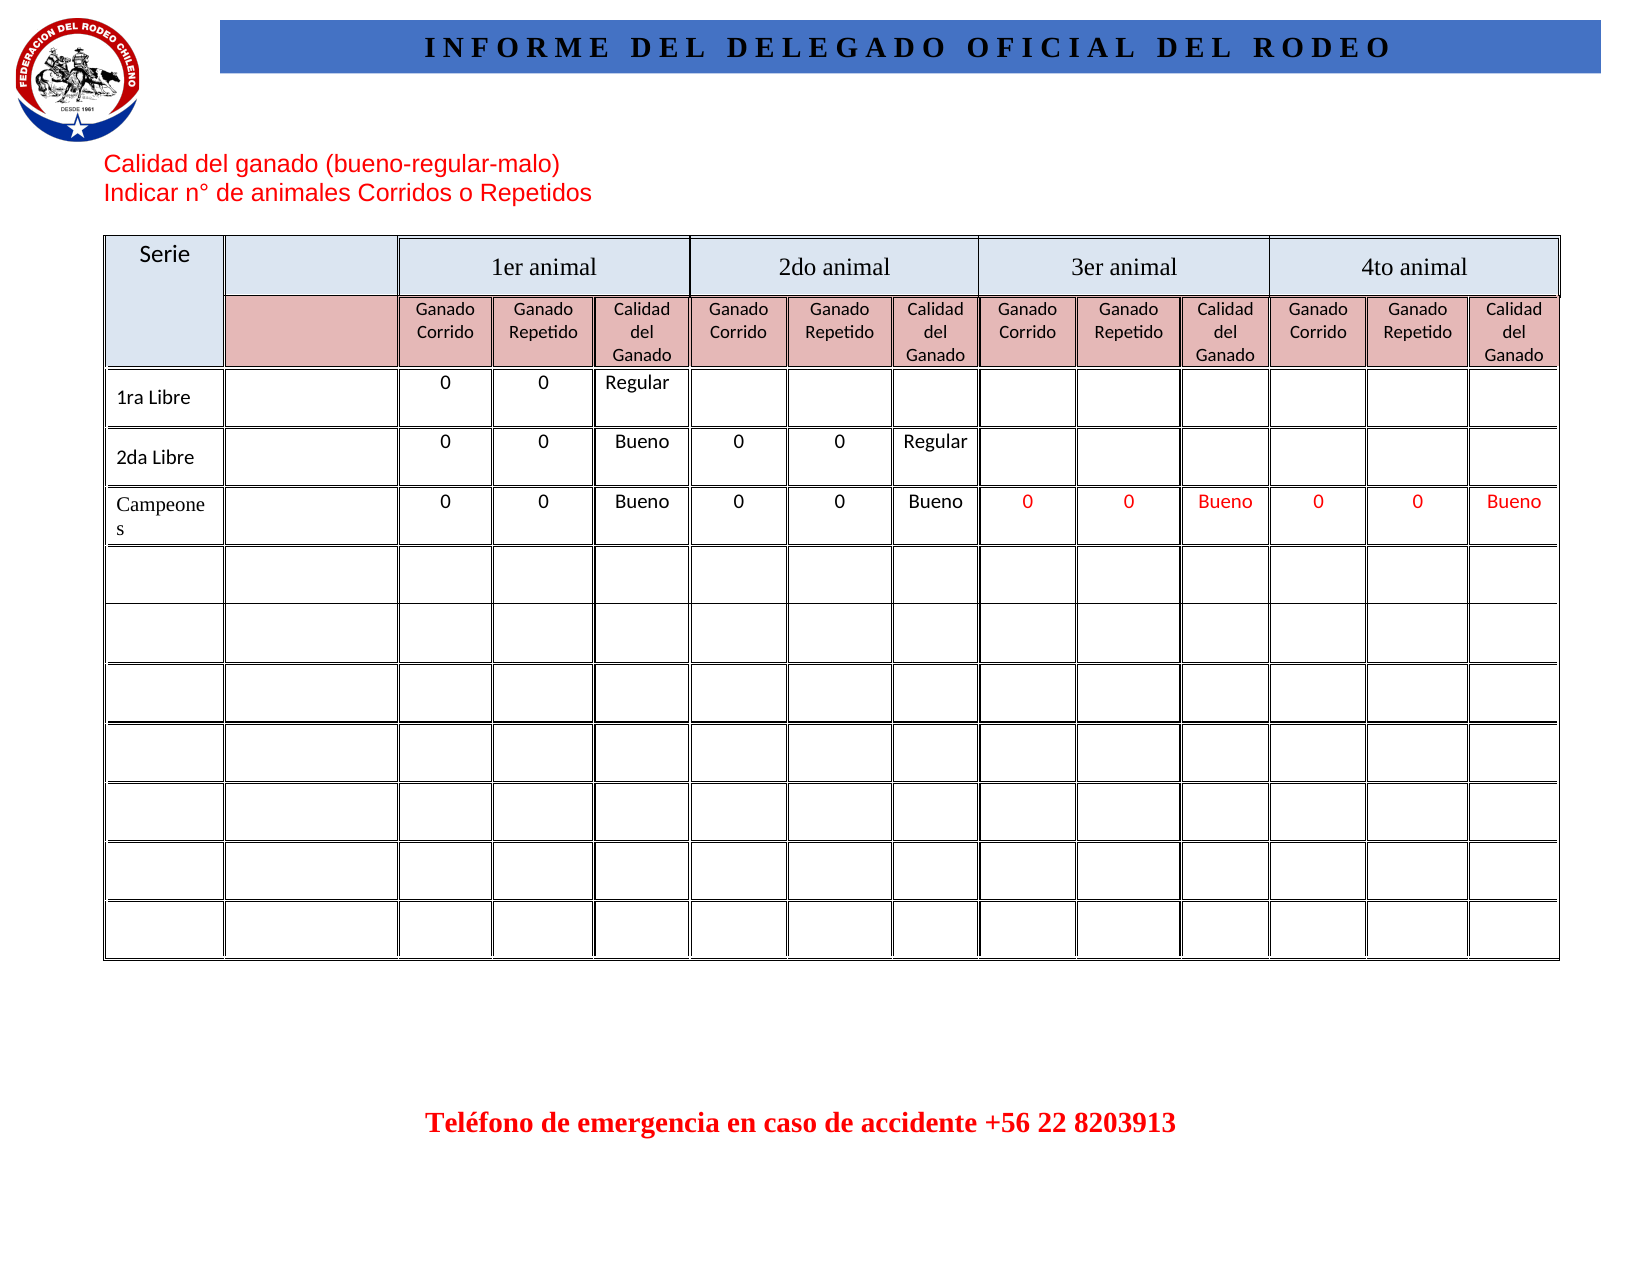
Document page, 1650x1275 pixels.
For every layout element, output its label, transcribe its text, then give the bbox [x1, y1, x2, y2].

table_cell Ganado Repetido [1078, 298, 1179, 366]
table_cell [226, 547, 397, 603]
table_header 2do animal [691, 239, 978, 294]
table_cell [596, 665, 688, 721]
table_cell Bueno [596, 488, 688, 544]
table_cell [981, 843, 1075, 899]
table_cell [894, 370, 977, 426]
table_cell [1271, 429, 1365, 485]
table_cell [494, 843, 592, 899]
table_cell [981, 725, 1075, 781]
table_cell 0 [400, 488, 491, 544]
table_cell [1183, 665, 1268, 721]
table_cell [1271, 784, 1365, 840]
table_cell [787, 902, 892, 958]
table_header 3er animal [979, 239, 1269, 294]
table_cell [226, 604, 397, 662]
table_cell [894, 843, 977, 899]
table_cell [493, 899, 594, 958]
table_cell 0 [400, 370, 491, 426]
table_cell 0 [789, 429, 891, 485]
table_cell [1470, 721, 1559, 781]
table_cell [398, 899, 493, 958]
table_cell [1368, 370, 1467, 426]
table_header 4to animal [1270, 239, 1558, 294]
table_cell [789, 370, 891, 426]
table_cell [981, 784, 1075, 840]
table_cell [981, 604, 1075, 662]
table_header Serie [106, 236, 223, 366]
table_cell [894, 725, 977, 781]
table_cell [1078, 784, 1179, 840]
table_header 1er animal [400, 239, 689, 294]
table_cell 0 [692, 488, 786, 544]
table_cell [106, 840, 223, 899]
table_cell Calidad del Ganado [894, 298, 977, 366]
table_cell Bueno [1470, 485, 1559, 544]
table_cell [1181, 902, 1269, 958]
table_cell [894, 604, 977, 662]
table_cell [226, 665, 397, 721]
table_cell Calidad del Ganado [596, 298, 688, 366]
table_cell Ganado Repetido [1368, 298, 1467, 366]
table_cell [106, 781, 223, 840]
table_cell [1367, 902, 1468, 958]
table_cell [1078, 604, 1179, 662]
table_cell 0 [1078, 488, 1179, 544]
table_cell [789, 784, 891, 840]
table_cell [400, 604, 491, 662]
table_cell [1368, 843, 1467, 899]
table_cell [226, 784, 397, 840]
table_cell [981, 370, 1075, 426]
table_cell 0 [981, 488, 1075, 544]
table_cell [494, 784, 592, 840]
table_cell [1470, 426, 1559, 485]
table_cell [594, 899, 690, 958]
table_cell Regular [596, 370, 688, 426]
table_cell [1368, 429, 1467, 485]
table_cell [692, 604, 786, 662]
table_cell [1183, 784, 1268, 840]
table_cell [1183, 725, 1268, 781]
table_cell [596, 604, 688, 662]
table_cell [105, 899, 224, 958]
table_cell [789, 725, 891, 781]
table_cell [789, 843, 891, 899]
table_cell [226, 725, 397, 781]
table_cell Campeones [106, 485, 223, 544]
table_cell Ganado Corrido [981, 298, 1075, 366]
table_cell [1078, 725, 1179, 781]
table_cell Calidad del Ganado [1470, 295, 1559, 366]
table_cell [1078, 665, 1179, 721]
table_cell [981, 665, 1075, 721]
table_cell Calidad del Ganado [1183, 298, 1268, 366]
picture [15, 18, 140, 142]
table_cell [400, 547, 491, 603]
table_cell [226, 370, 397, 426]
table_cell Ganado Corrido [692, 298, 786, 366]
text Indicar n° de animales Corridos o Repetidos [103, 178, 1536, 207]
table_cell [400, 843, 491, 899]
table_cell [494, 547, 592, 603]
table_cell [400, 725, 491, 781]
table_cell [1470, 781, 1559, 840]
table_cell [1271, 665, 1365, 721]
table_cell [226, 843, 397, 899]
table_cell [226, 488, 397, 544]
table_cell [1271, 604, 1365, 662]
table_cell [692, 843, 786, 899]
table_cell Bueno [596, 429, 688, 485]
table_cell [1078, 843, 1179, 899]
table_cell [1271, 547, 1365, 603]
table_cell [789, 604, 891, 662]
table_cell [494, 604, 592, 662]
table_cell Ganado Repetido [789, 298, 891, 366]
table_cell [1469, 366, 1559, 426]
table_cell [692, 370, 786, 426]
table_cell [494, 665, 592, 721]
table_cell [1271, 725, 1365, 781]
table_cell [596, 547, 688, 603]
table_cell [1183, 429, 1268, 485]
table_cell Regular [894, 429, 977, 485]
table_cell Ganado Repetido [494, 298, 592, 366]
table_cell [789, 547, 891, 603]
table_cell Ganado Corrido [1271, 298, 1365, 366]
table_cell [1078, 547, 1179, 603]
table_cell Ganado Corrido [400, 298, 491, 366]
table_cell [1078, 370, 1179, 426]
table_cell [981, 429, 1075, 485]
table_cell [226, 296, 397, 366]
table_cell [690, 902, 787, 958]
table_cell [692, 725, 786, 781]
table_cell [892, 899, 979, 958]
table_cell [1470, 840, 1559, 899]
table_cell [692, 665, 786, 721]
table_cell 0 [1368, 488, 1467, 544]
table_cell [894, 547, 977, 603]
table_cell [596, 725, 688, 781]
table_cell [1470, 603, 1559, 662]
table_cell [692, 547, 786, 603]
table_cell [981, 547, 1075, 603]
table_cell [1271, 370, 1365, 426]
table_cell [596, 784, 688, 840]
table_cell [979, 902, 1076, 958]
table_cell [1183, 604, 1268, 662]
table_cell [692, 784, 786, 840]
table_cell [789, 665, 891, 721]
table_cell [105, 662, 224, 721]
table_cell 2da Libre [106, 426, 223, 485]
table_cell [1469, 544, 1559, 603]
table_cell [1469, 899, 1559, 958]
table_cell [894, 784, 977, 840]
table_cell [1270, 899, 1367, 958]
table_cell [1078, 429, 1179, 485]
table_cell [1271, 843, 1365, 899]
table_cell [894, 665, 977, 721]
table_cell [1183, 843, 1268, 899]
list Calidad del ganado (bueno-regular-malo) [103, 149, 1536, 178]
table_cell [105, 544, 224, 603]
table_cell [1368, 784, 1467, 840]
table_cell [106, 721, 223, 781]
table_cell [1076, 902, 1181, 958]
table_cell [494, 725, 592, 781]
table_cell [1183, 547, 1268, 603]
table_cell 0 [400, 429, 491, 485]
table_cell Bueno [1183, 488, 1268, 544]
table_cell [1368, 547, 1467, 603]
table_cell [596, 843, 688, 899]
table_cell [1183, 370, 1268, 426]
table_cell [1469, 662, 1559, 721]
table_cell [1368, 725, 1467, 781]
table_cell [1368, 665, 1467, 721]
table_cell [226, 429, 397, 485]
table_cell 0 [1271, 488, 1365, 544]
table_cell 1ra Libre [105, 366, 224, 426]
table_cell 0 [494, 429, 592, 485]
table_cell 0 [789, 488, 891, 544]
table_cell [400, 784, 491, 840]
table_cell 0 [494, 370, 592, 426]
table_cell Bueno [894, 488, 977, 544]
table_cell 0 [692, 429, 786, 485]
table_header [226, 236, 397, 294]
table_cell [400, 665, 491, 721]
table_cell [106, 604, 223, 662]
table_cell 0 [494, 488, 592, 544]
table_cell [225, 902, 398, 958]
table_cell [1368, 604, 1467, 662]
